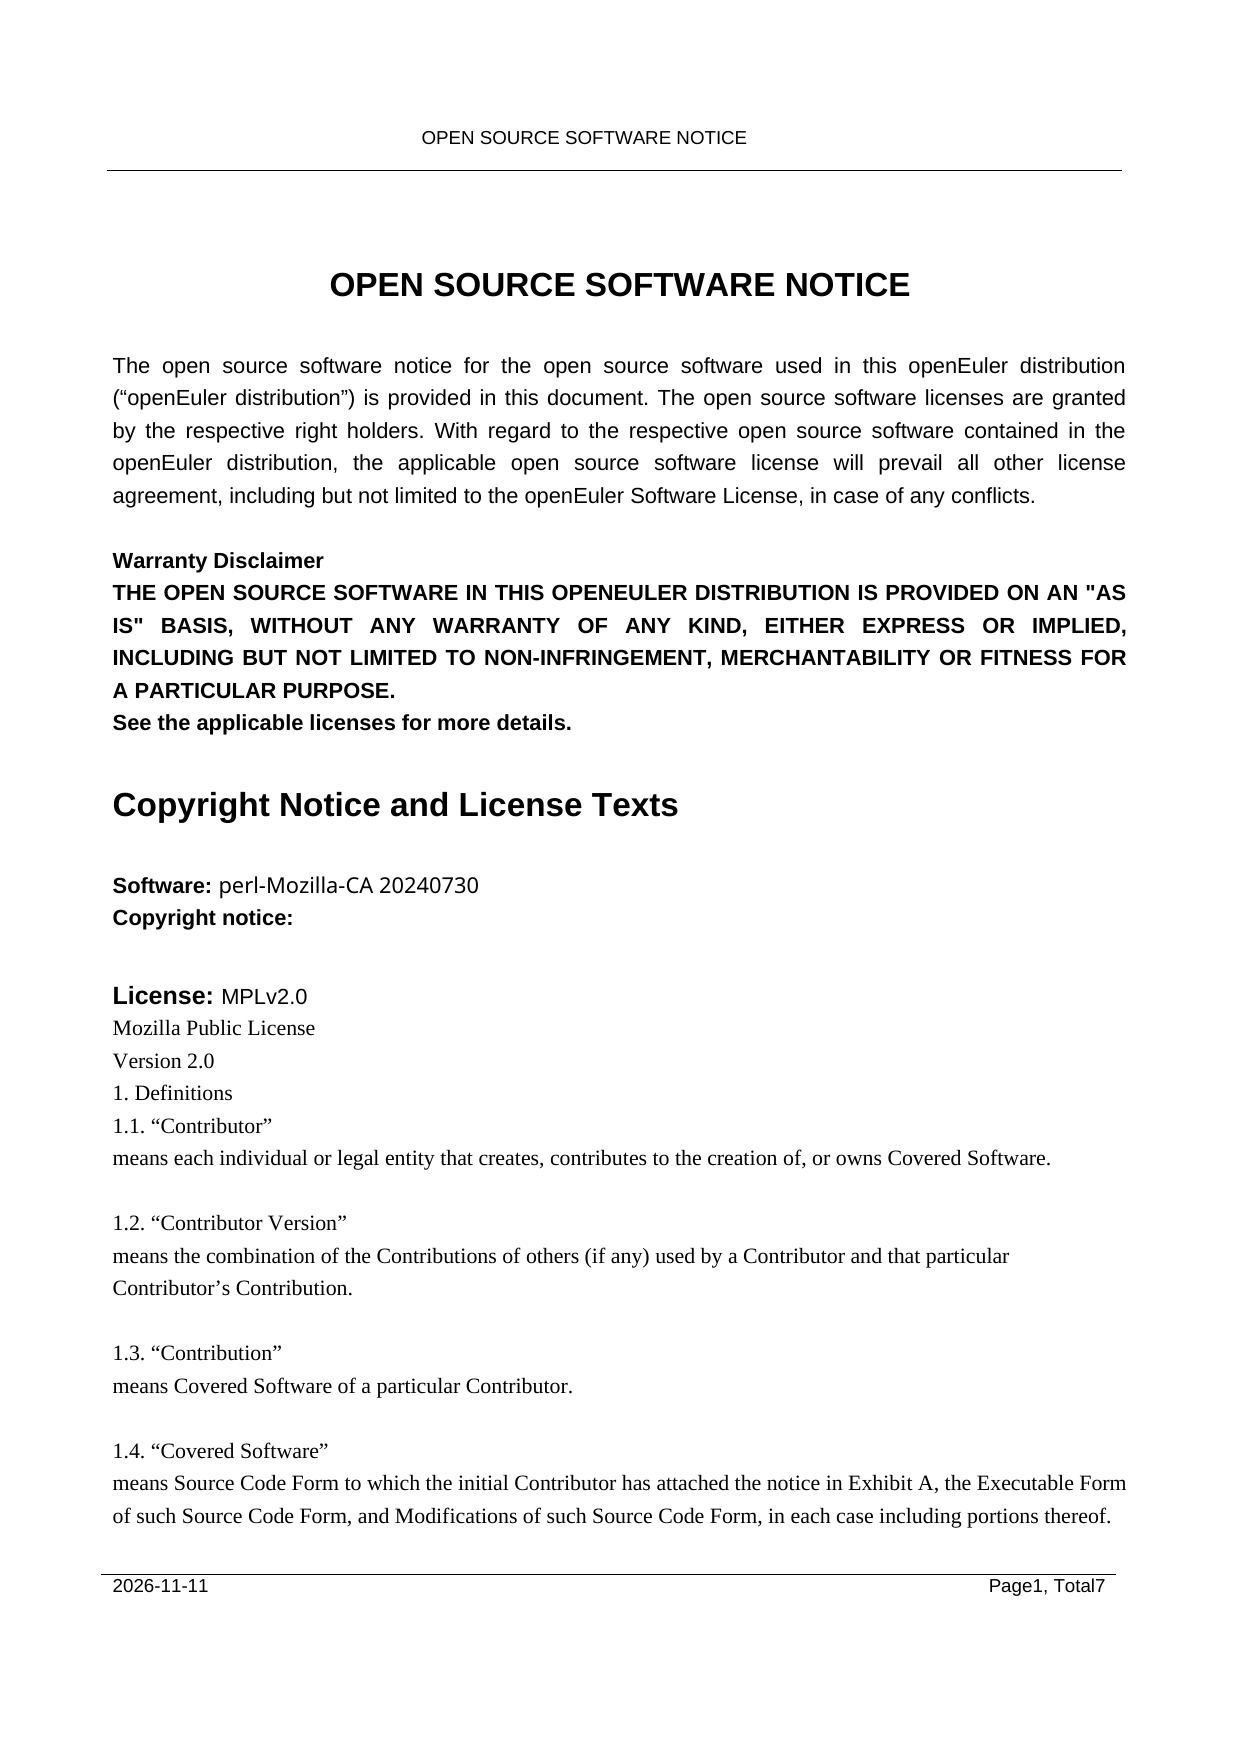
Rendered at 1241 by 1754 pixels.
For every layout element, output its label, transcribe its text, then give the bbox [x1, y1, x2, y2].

text The open source software notice for the open source software used in this openEuler distribution (“openEuler distribution”) is provided in this document. The open source software licenses are granted by the respective right holders. With regard to the respective open source software contained in the openEuler distribution, the applicable open source software license will prevail all other license agreement, including but not limited to the openEuler Software License, in case of any conflicts. [112, 349, 1128, 511]
text Warranty Disclaimer [112, 544, 1128, 576]
text License: MPLv2.0 [112, 979, 1128, 1012]
text Copyright notice: [112, 901, 1128, 934]
text OPEN SOURCE SOFTWARE NOTICE [112, 251, 1128, 316]
text Copyright Notice and License Texts [112, 771, 1128, 836]
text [112, 1012, 1128, 1532]
title Software: perl-Mozilla-CA 20240730 [112, 869, 1128, 901]
text THE OPEN SOURCE SOFTWARE IN THIS OPENEULER DISTRIBUTION IS PROVIDED ON AN "AS IS" BASIS, WITHOUT ANY WARRANTY OF ANY KIND, EITHER EXPRESS OR IMPLIED, INCLUDING BUT NOT LIMITED TO NON-INFRINGEMENT, MERCHANTABILITY OR FITNESS FOR A PARTICULAR PURPOSE. See the applicable licenses for more details. [112, 576, 1128, 739]
